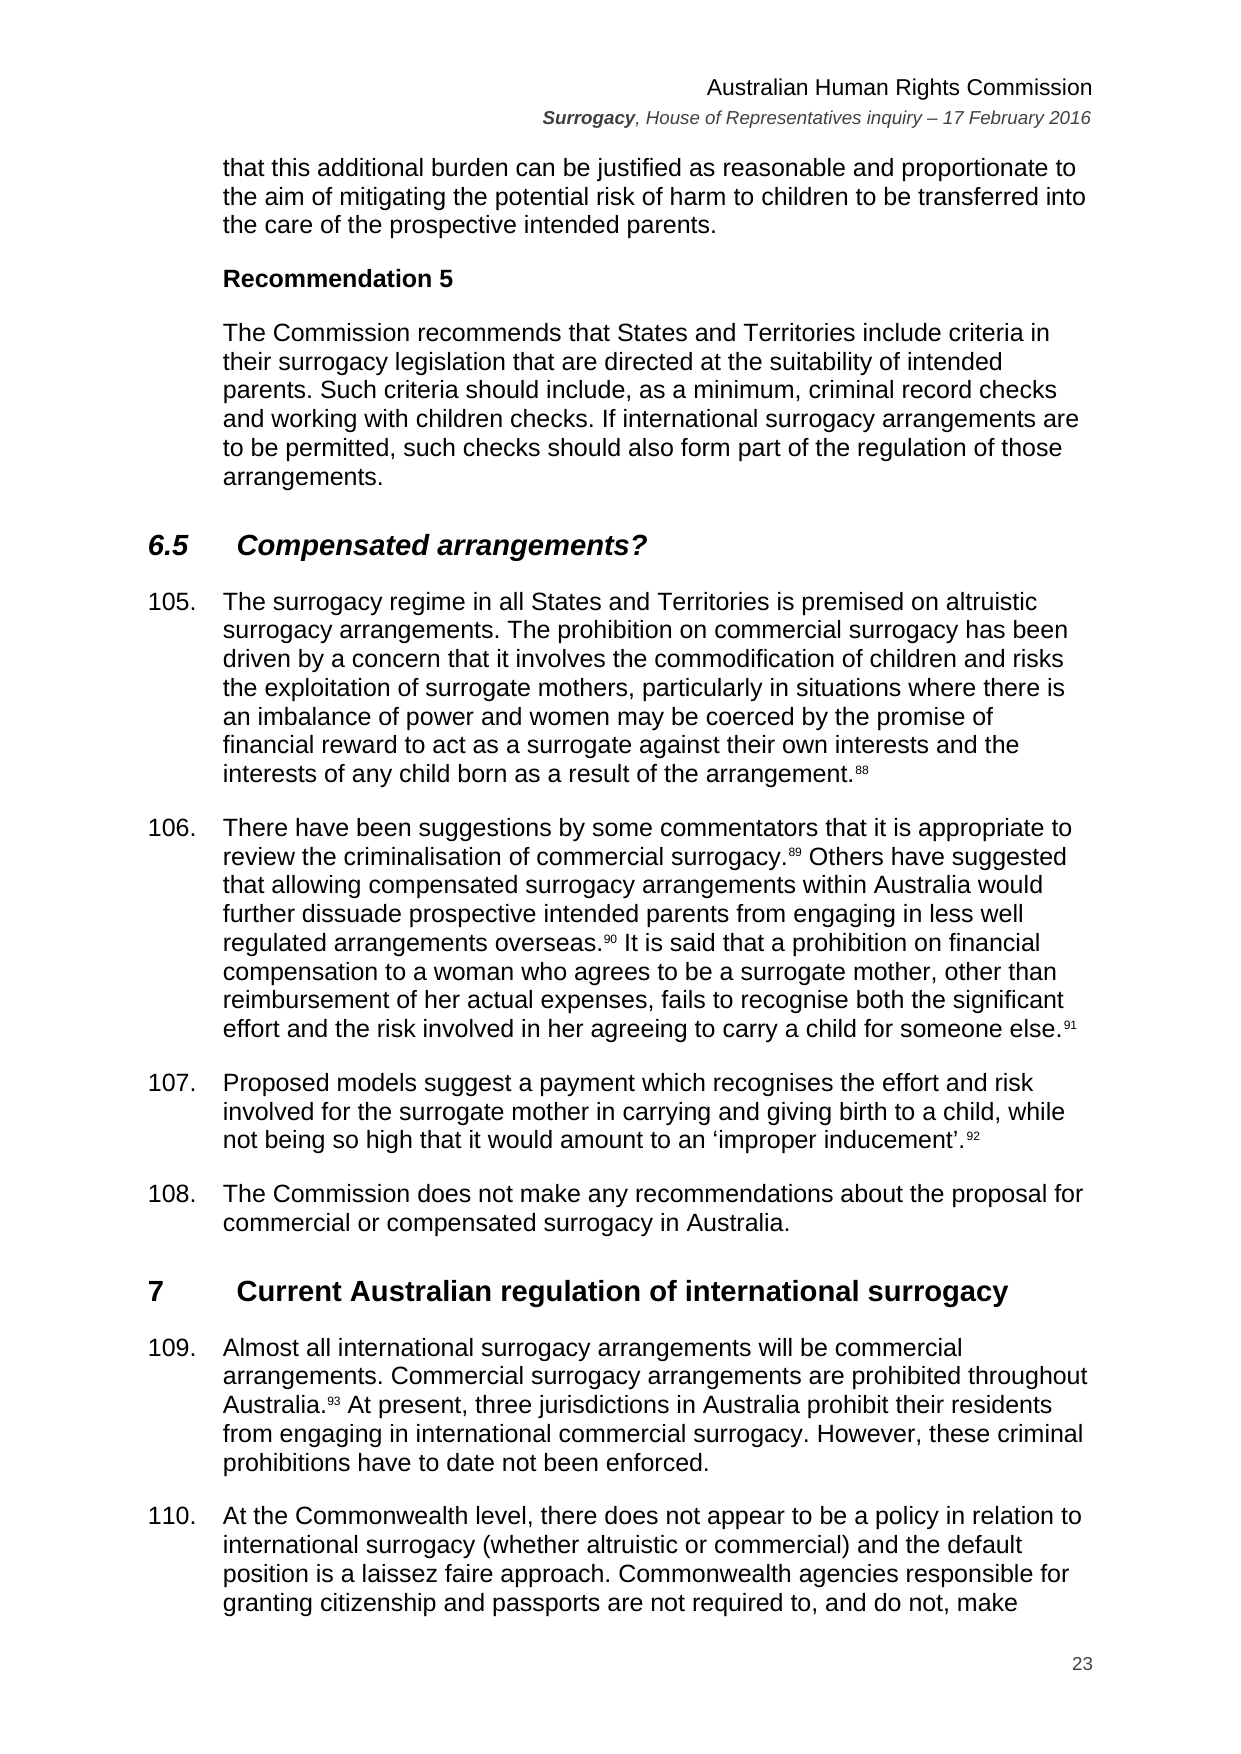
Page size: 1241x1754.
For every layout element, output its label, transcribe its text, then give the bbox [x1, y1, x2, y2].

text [148, 153, 1092, 239]
list The Commission recommends that States and Territories include criteria in their surrogacy legislation that are directed at the suitability of intended parents. Such criteria should include, as a minimum, criminal record checks and working with children checks. If international surrogacy arrangements are to be permitted, such checks should also form part of the regulation of those arrangements. [223, 318, 1092, 491]
text Proposed models suggest a payment which recognises the effort and risk involved for the surrogate mother in carrying and giving birth to a child, while not being so high that it would amount to an ‘improper inducement’. [148, 1068, 1092, 1154]
text The Commission does not make any recommendations about the proposal for commercial or compensated surrogacy in Australia. [148, 1179, 1092, 1237]
text There have been suggestions by some commentators that it is appropriate to review the criminalisation of commercial surrogacy. Others have suggested that allowing compensated surrogacy arrangements within Australia would further dissuade prospective intended parents from engaging in less well regulated arrangements overseas. It is said that a prohibition on financial compensation to a woman who agrees to be a surrogate mother, other than reimbursement of her actual expenses, fails to recognise both the significant effort and the risk involved in her agreeing to carry a child for someone else. [148, 813, 1092, 1043]
list Recommendation 5 [223, 264, 1092, 293]
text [148, 1501, 1092, 1616]
text The surrogacy regime in all States and Territories is premised on altruistic surrogacy arrangements. The prohibition on commercial surrogacy has been driven by a concern that it involves the commodification of children and risks the exploitation of surrogate mothers, particularly in situations where there is an imbalance of power and women may be coerced by the promise of financial reward to act as a surrogate against their own interests and the interests of any child born as a result of the arrangement. [148, 587, 1092, 788]
text Almost all international surrogacy arrangements will be commercial arrangements. Commercial surrogacy arrangements are prohibited throughout Australia. At present, three jurisdictions in Australia prohibit their residents from engaging in international commercial surrogacy. However, these criminal prohibitions have to date not been enforced. [148, 1333, 1092, 1476]
subtitle Compensated arrangements? [148, 528, 1092, 562]
subtitle Current Australian regulation of international surrogacy [148, 1274, 1092, 1308]
